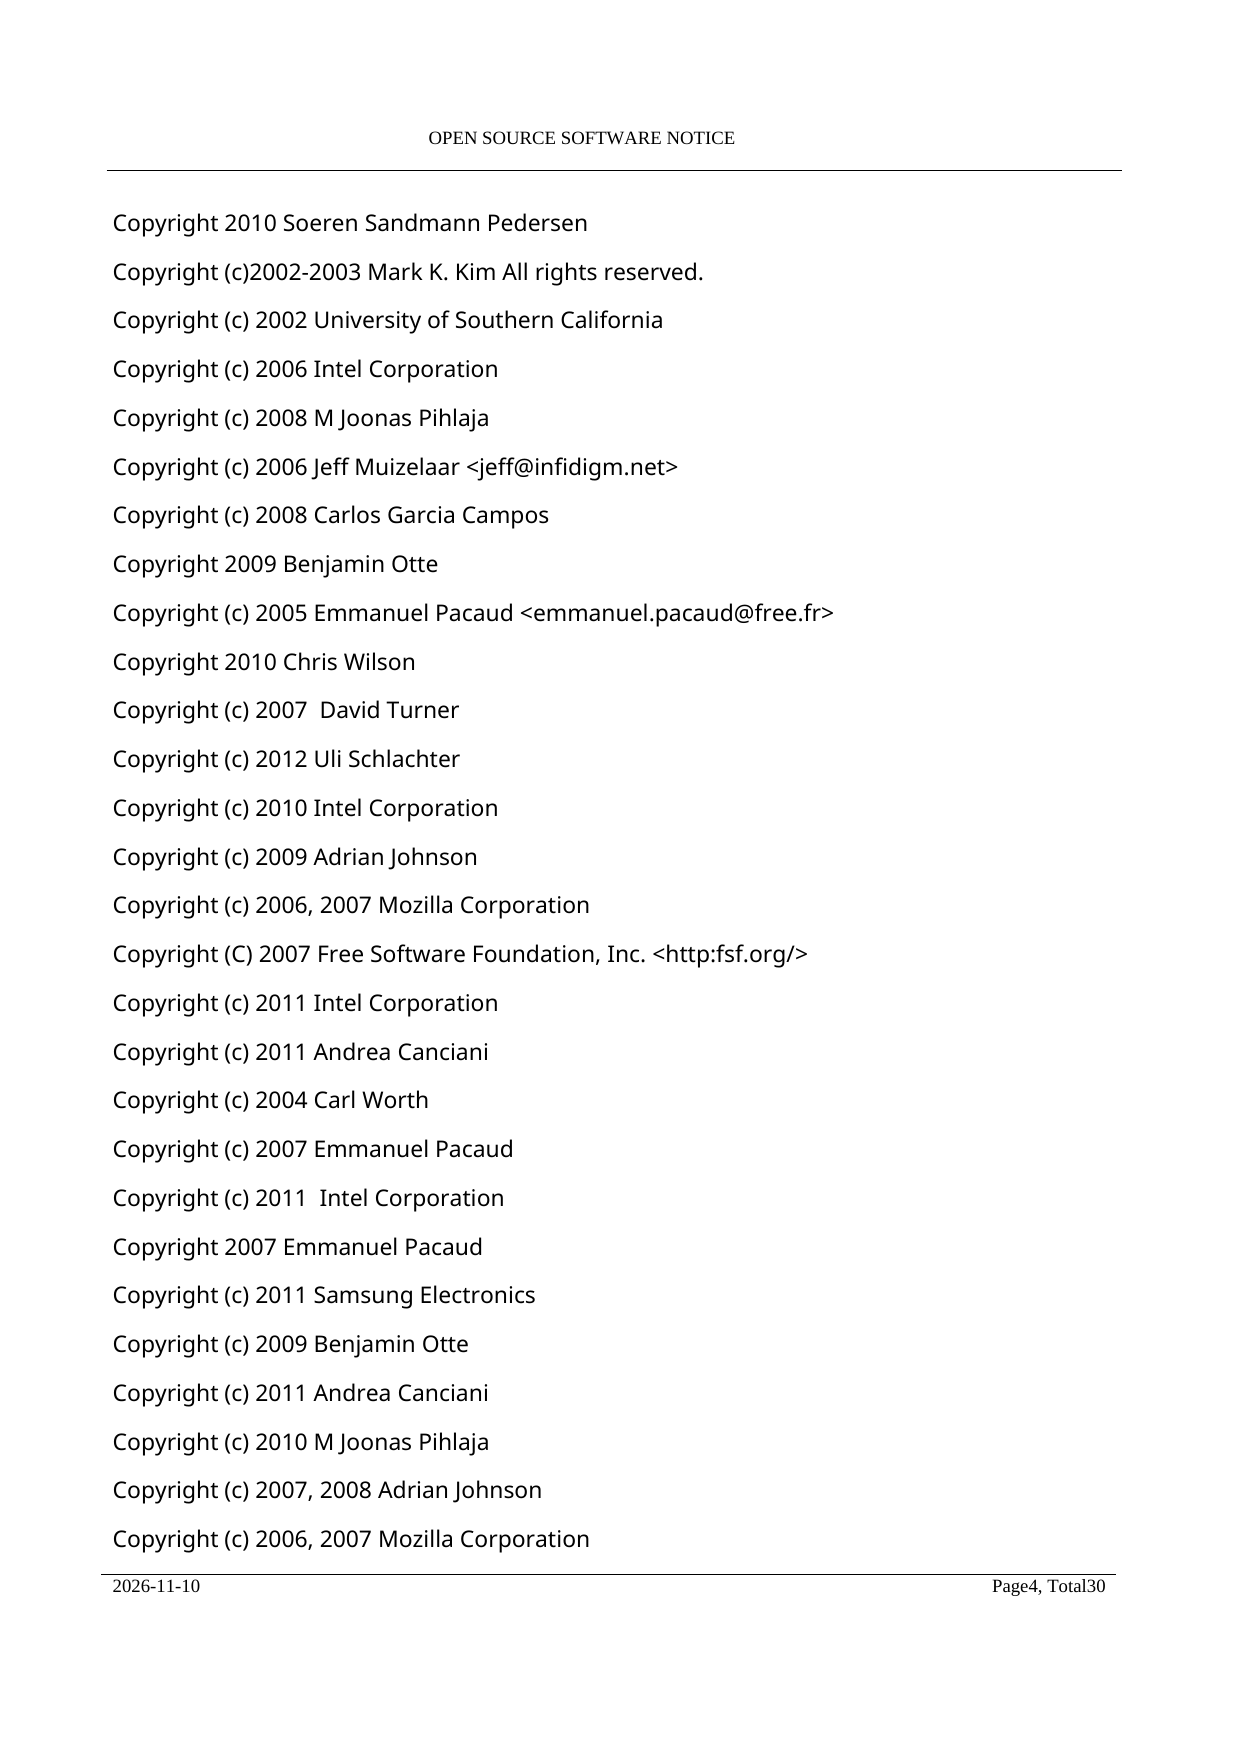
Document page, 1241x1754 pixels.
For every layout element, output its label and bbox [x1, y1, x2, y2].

text [112, 206, 1128, 1555]
